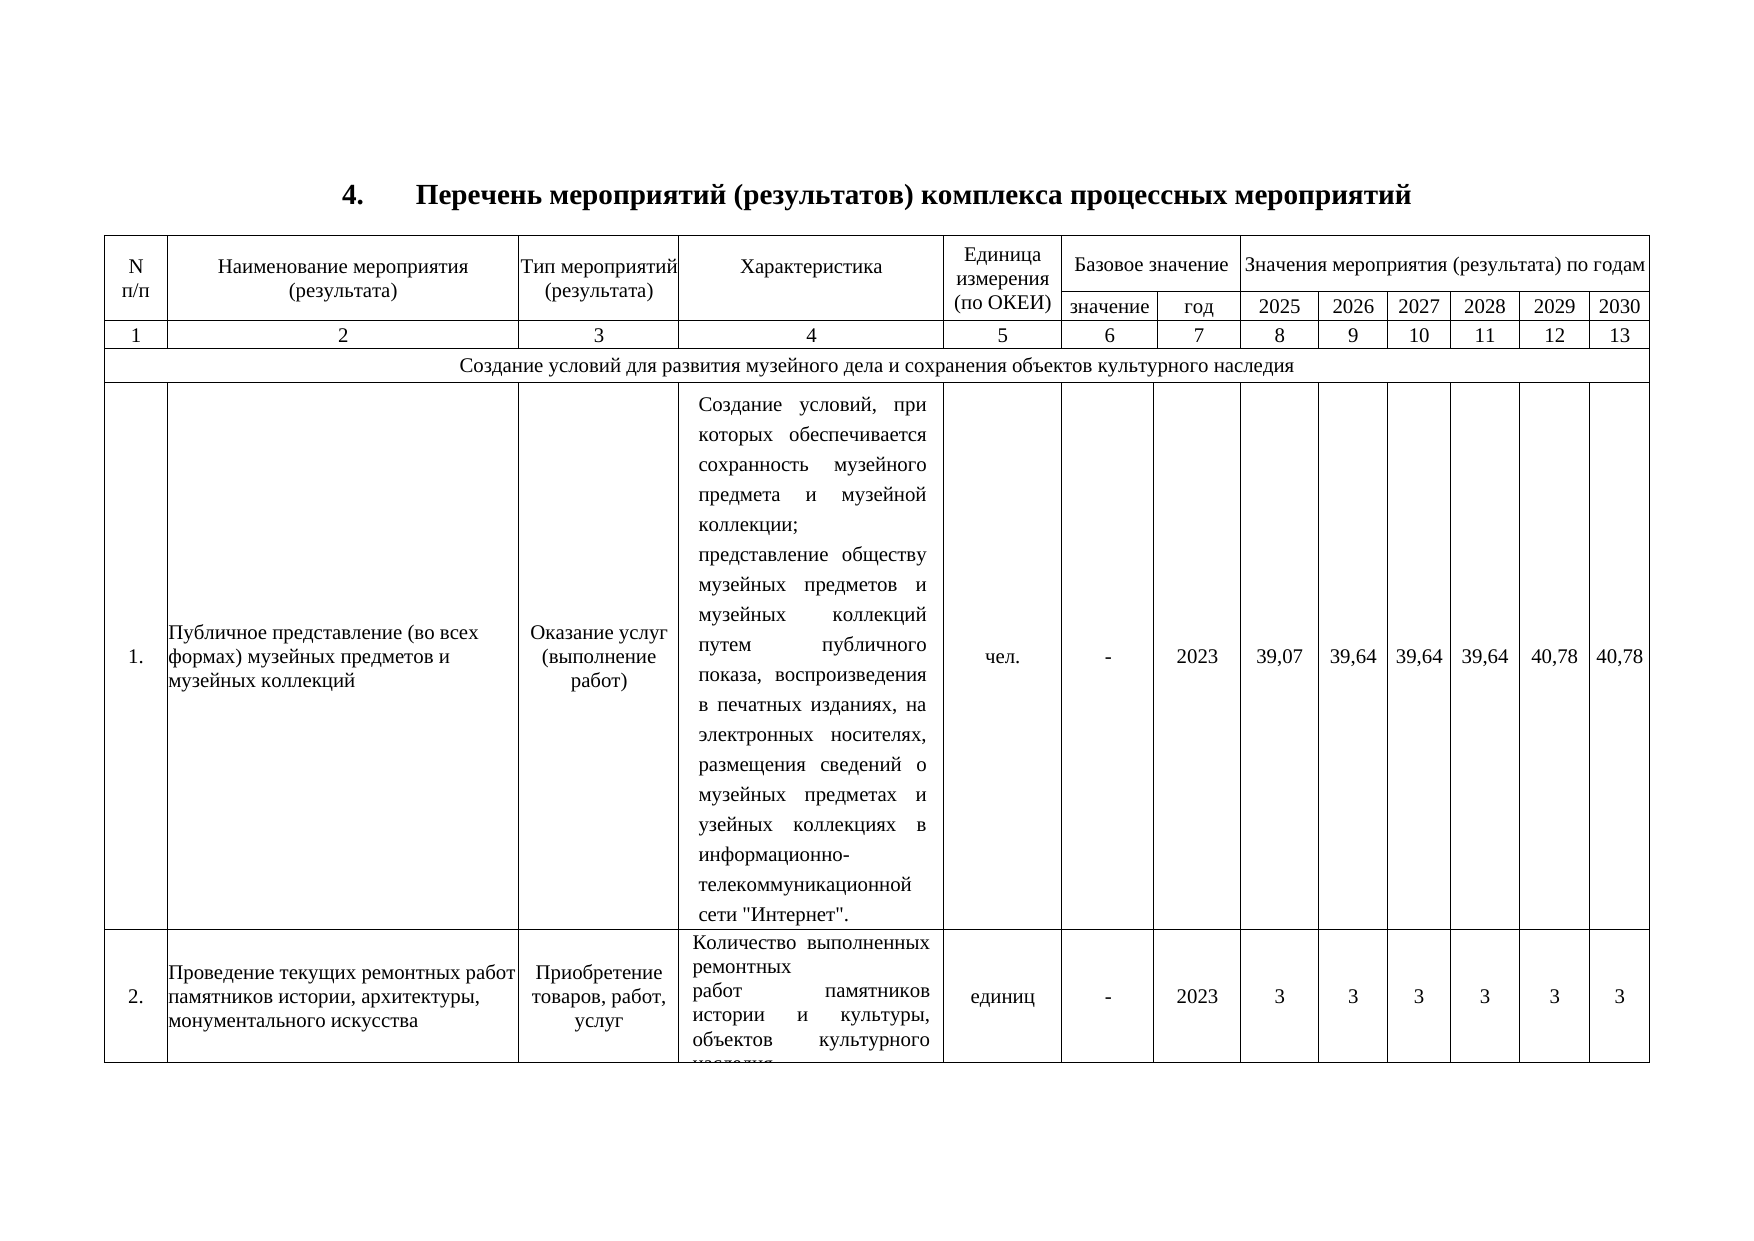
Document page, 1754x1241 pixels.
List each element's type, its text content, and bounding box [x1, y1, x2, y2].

table_cell 3 [1319, 930, 1387, 1062]
table_header Характеристика [679, 236, 943, 320]
table_cell 3 [1388, 930, 1450, 1062]
table_cell 40,78 [1590, 383, 1649, 929]
table_header Тип мероприятий (результата) [519, 236, 678, 320]
table_cell 2026 [1319, 292, 1387, 320]
table_cell 3 [1590, 930, 1649, 1062]
table_cell Публичное представление (во всех формах) музейных предметов и музейных коллекций [168, 383, 518, 929]
table_cell 39,64 [1319, 383, 1387, 929]
table_cell Приобретение товаров, работ, услуг [519, 930, 678, 1062]
table_cell 3 [1520, 930, 1589, 1062]
table_cell 2030 [1590, 292, 1649, 320]
table_header Базовое значение [1062, 236, 1240, 291]
table_cell - [1062, 930, 1153, 1062]
table_cell 1. [105, 383, 167, 929]
table_cell Создание условий для развития музейного дела и сохранения объектов культурного наследия [105, 349, 1649, 382]
table_cell 9 [1319, 321, 1387, 348]
table_cell 12 [1520, 321, 1589, 348]
table_cell год [1158, 292, 1240, 320]
table_cell 13 [1590, 321, 1649, 348]
table_cell Проведение текущих ремонтных работ памятников истории, архитектуры, монументального искусства [168, 930, 518, 1062]
table_header Единица измерения (по ОКЕИ) [944, 236, 1061, 320]
list Перечень мероприятий (результатов) комплекса процессных мероприятий [89, 177, 1665, 211]
table_cell 5 [944, 321, 1061, 348]
table_cell 2 [168, 321, 518, 348]
table_cell 7 [1158, 321, 1240, 348]
table_cell 10 [1388, 321, 1450, 348]
table_cell 2023 [1154, 930, 1240, 1062]
table_cell 3 [1241, 930, 1318, 1062]
table_cell 2025 [1241, 292, 1318, 320]
table_cell 8 [1241, 321, 1318, 348]
table_cell 39,07 [1241, 383, 1318, 929]
table_cell 3 [1451, 930, 1519, 1062]
table_header Значения мероприятия (результата) по годам [1241, 236, 1649, 291]
table_cell 2029 [1520, 292, 1589, 320]
table_header N п/п [105, 236, 167, 320]
table_cell 40,78 [1520, 383, 1589, 929]
table_cell 3 [519, 321, 678, 348]
table_cell Количество выполненных ремонтных работ памятников истории и культуры, объектов культурного наследия [679, 930, 943, 1062]
table_cell 39,64 [1451, 383, 1519, 929]
table_cell значение [1062, 292, 1157, 320]
table_cell Оказание услуг (выполнение работ) [519, 383, 678, 929]
table_cell 2023 [1154, 383, 1240, 929]
table_cell чел. [944, 383, 1061, 929]
table_cell единиц [944, 930, 1061, 1062]
table_cell 6 [1062, 321, 1157, 348]
table_cell 4 [679, 321, 943, 348]
table_cell 2028 [1451, 292, 1519, 320]
table_cell 39,64 [1388, 383, 1450, 929]
table_cell - [1062, 383, 1153, 929]
table_cell 2027 [1388, 292, 1450, 320]
table_cell 11 [1451, 321, 1519, 348]
table_header Наименование мероприятия (результата) [168, 236, 518, 320]
table_cell 1 [105, 321, 167, 348]
table_cell 2. [105, 930, 167, 1062]
table_cell Создание условий, при которых обеспечивается сохранность музейного предмета и музейной коллекции; представление обществу музейных предметов и музейных коллекций путем публичного показа, воспроизведения в печатных изданиях, на электронных носителях, размещения сведений о музейных предметах и узейных коллекциях в информационно-телекоммуникационной сети "Интернет". [679, 383, 943, 929]
